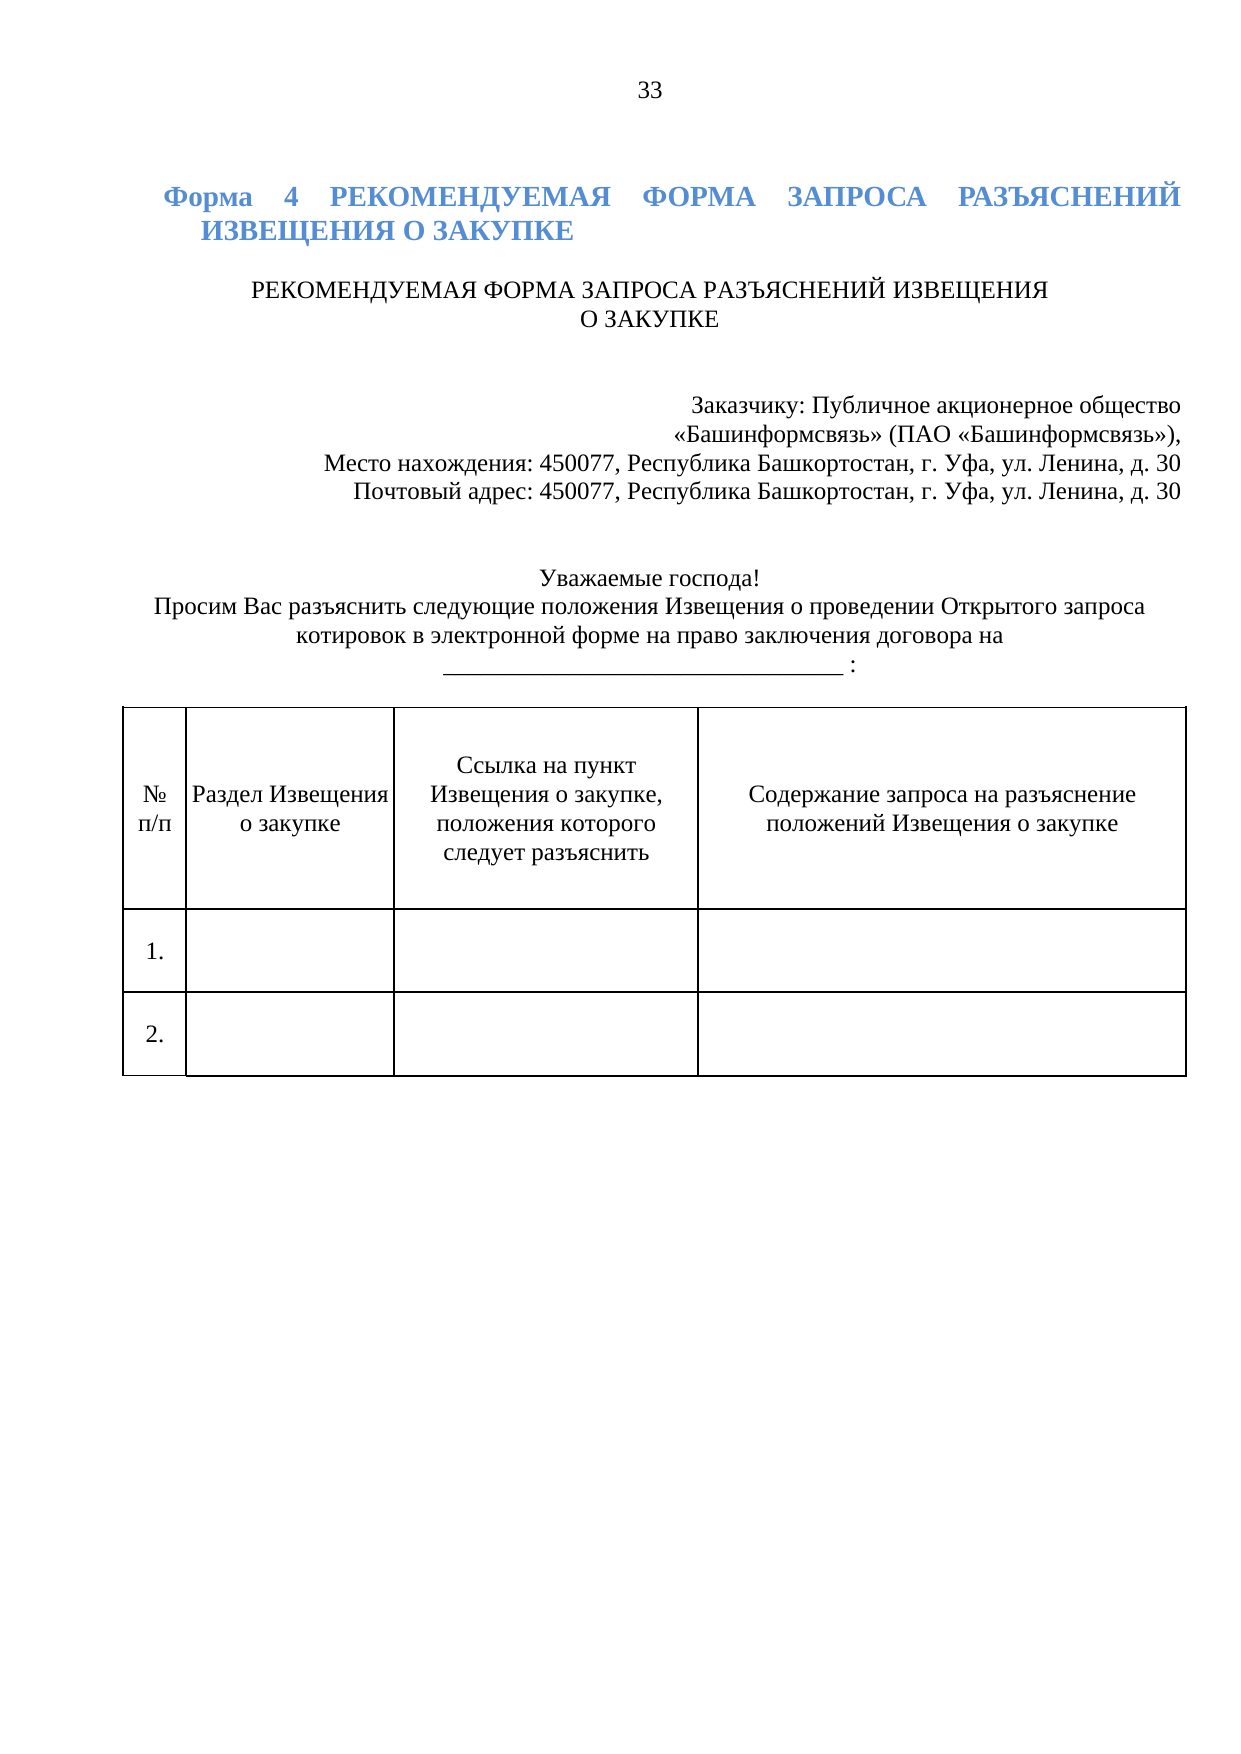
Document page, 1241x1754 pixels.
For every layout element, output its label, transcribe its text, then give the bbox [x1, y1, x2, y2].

table_header Ссылка на пункт Извещения о закупке, положения которого следует разъяснить [395, 708, 697, 908]
text Почтовый адрес: 450077, Республика Башкортостан, г. Уфа, ул. Ленина, д. 30 [118, 476, 1181, 505]
table_header Содержание запроса на разъяснение положений Извещения о закупке [699, 708, 1185, 908]
table_header Раздел Извещения о закупке [187, 708, 393, 908]
table_cell [699, 910, 1185, 991]
table_cell [395, 993, 697, 1075]
table_cell 1. [124, 910, 185, 991]
text Уважаемые господа! [118, 563, 1181, 591]
text Место нахождения: 450077, Республика Башкортостан, г. Уфа, ул. Ленина, д. 30 [118, 448, 1181, 476]
table_cell [187, 910, 393, 991]
text О ЗАКУПКЕ [118, 304, 1181, 333]
table_cell [187, 993, 393, 1075]
text Форма 4 РЕКОМЕНДУЕМАЯ ФОРМА ЗАПРОСА РАЗЪЯСНЕНИЙ ИЗВЕЩЕНИЯ О ЗАКУПКЕ [163, 179, 1181, 246]
table_header № п/п [124, 708, 185, 908]
text «Башинформсвязь» (ПАО «Башинформсвязь»), [118, 419, 1181, 448]
table_cell 2. [124, 993, 185, 1075]
text РЕКОМЕНДУЕМАЯ ФОРМА ЗАПРОСА РАЗЪЯСНЕНИЙ ИЗВЕЩЕНИЯ [118, 275, 1181, 304]
text Заказчику: Публичное акционерное общество [118, 390, 1181, 419]
table_cell [699, 993, 1185, 1075]
table_cell [395, 910, 697, 991]
text Просим Вас разъяснить следующие положения Извещения о проведении Открытого запроса котировок в электронной форме на право заключения договора на ________________________________ : [118, 591, 1181, 678]
